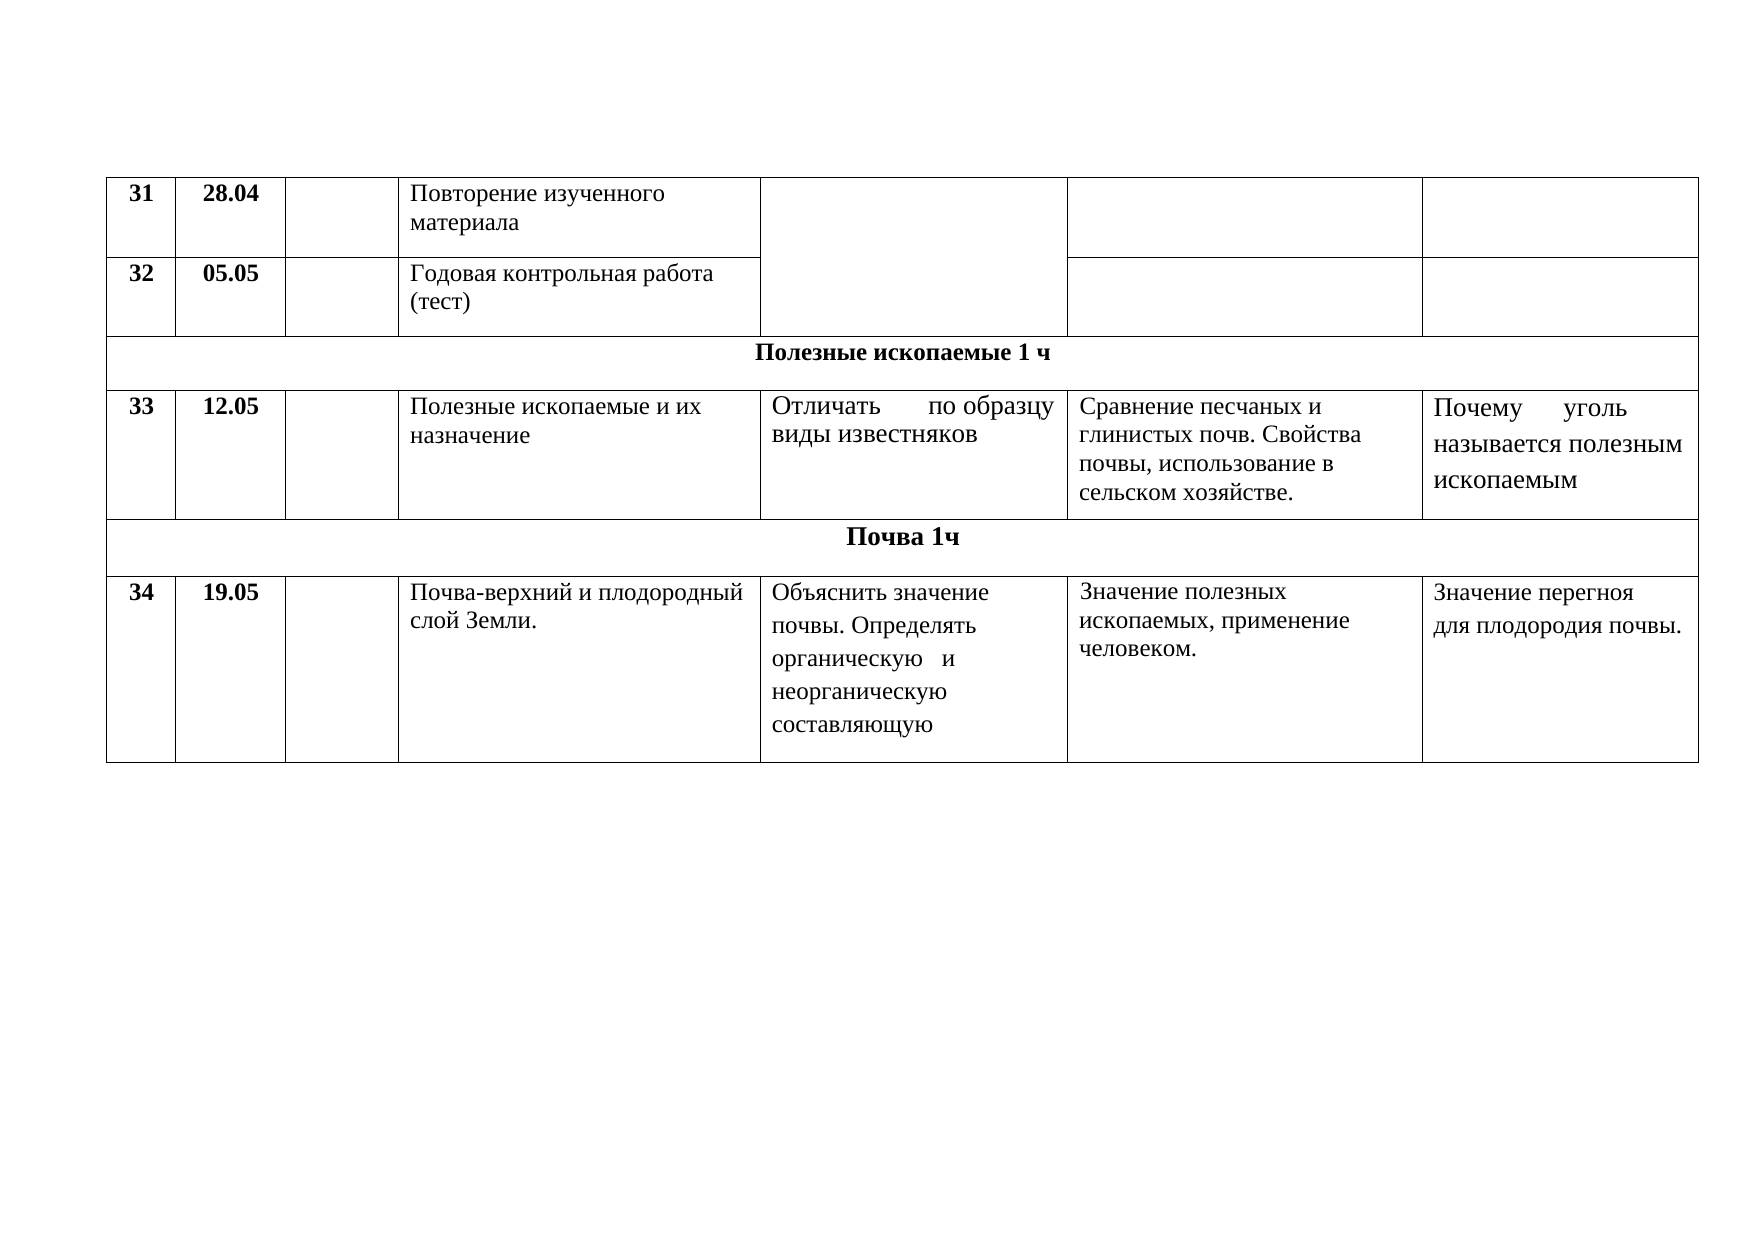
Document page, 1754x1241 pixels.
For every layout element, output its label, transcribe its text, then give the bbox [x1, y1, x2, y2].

table_cell 05.05 [176, 258, 285, 336]
table_cell [1068, 258, 1422, 336]
table_cell [286, 577, 398, 762]
table_cell Отличать по образцу виды известняков [761, 391, 1067, 519]
table_cell Почва 1ч [107, 520, 1698, 576]
table_cell 32 [107, 258, 175, 336]
table_cell 31 [107, 178, 175, 257]
table_cell [1423, 258, 1698, 336]
table_cell Значение полезных ископаемых, применение человеком. [1068, 577, 1422, 762]
table_cell Полезные ископаемые и их назначение [399, 391, 760, 519]
table_cell 34 [107, 577, 175, 762]
table_cell 12.05 [176, 391, 285, 519]
table_cell [286, 258, 398, 336]
table_cell [286, 391, 398, 519]
table_cell Полезные ископаемые 1 ч [107, 337, 1698, 390]
table_cell Почва-верхний и плодородный слой Земли. [399, 577, 760, 762]
table_cell Годовая контрольная работа (тест) [399, 258, 760, 336]
table_cell Повторение изученного материала [399, 178, 760, 257]
table_cell 33 [107, 391, 175, 519]
table_cell 28.04 [176, 178, 285, 257]
table_cell Сравнение песчаных и глинистых почв. Свойства почвы, использование в сельском хозяйстве. [1068, 391, 1422, 519]
table_cell Почему уголь называется полезным ископаемым [1423, 391, 1698, 519]
table_cell Значение перегноя для плодородия почвы. [1423, 577, 1698, 762]
table_cell 19.05 [176, 577, 285, 762]
table_cell Объяснить значение почвы. Определять органическую и неорганическую составляющую [761, 577, 1067, 762]
table_cell [286, 178, 398, 257]
